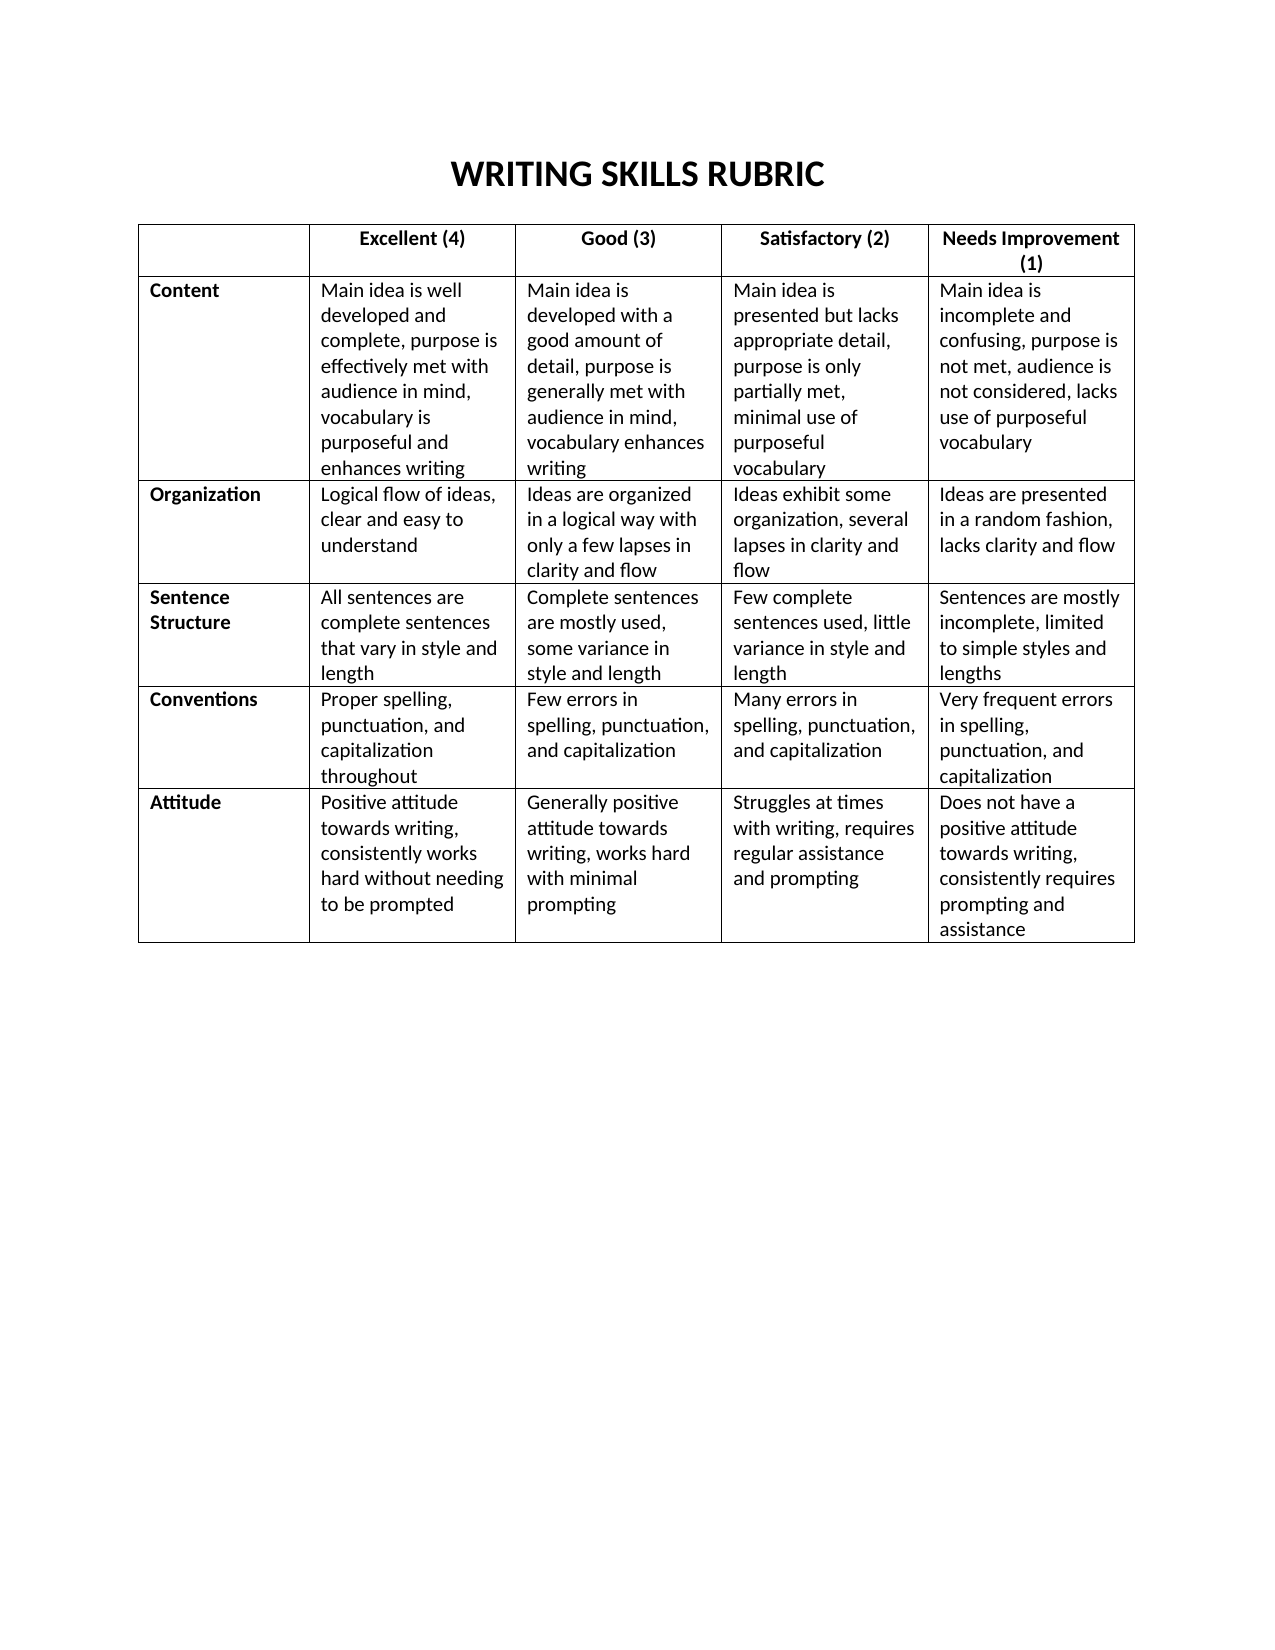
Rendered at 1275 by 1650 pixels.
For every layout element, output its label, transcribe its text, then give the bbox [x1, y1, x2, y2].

table_cell Very frequent errors in spelling, punctuation, and capitalization [929, 687, 1134, 788]
table_cell Does not have a positive attitude towards writing, consistently requires prompting and assistance [929, 789, 1134, 942]
table_cell Ideas are organized in a logical way with only a few lapses in clarity and flow [516, 481, 721, 583]
table_cell Struggles at times with writing, requires regular assistance and prompting [722, 789, 928, 942]
table_cell Many errors in spelling, punctuation, and capitalization [722, 687, 928, 788]
table_cell Sentence Structure [139, 584, 309, 686]
table_cell Main idea is presented but lacks appropriate detail, purpose is only partially met, minimal use of purposeful vocabulary [722, 277, 928, 480]
table_cell Main idea is developed with a good amount of detail, purpose is generally met with audience in mind, vocabulary enhances writing [516, 277, 721, 480]
table_cell Conventions [139, 687, 309, 788]
table_cell Organization [139, 481, 309, 583]
table_header [139, 225, 309, 276]
table_cell Few complete sentences used, little variance in style and length [722, 584, 928, 686]
text WRITING SKILLS RUBRIC [150, 150, 1125, 196]
table_header Excellent (4) [310, 225, 515, 276]
table_cell Complete sentences are mostly used, some variance in style and length [516, 584, 721, 686]
table_cell Proper spelling, punctuation, and capitalization throughout [310, 687, 515, 788]
table_cell Ideas are presented in a random fashion, lacks clarity and flow [929, 481, 1134, 583]
table_cell Generally positive attitude towards writing, works hard with minimal prompting [516, 789, 721, 942]
table_cell Logical flow of ideas, clear and easy to understand [310, 481, 515, 583]
table_cell Few errors in spelling, punctuation, and capitalization [516, 687, 721, 788]
table_header Good (3) [516, 225, 721, 276]
table_cell Content [139, 277, 309, 480]
table_cell Main idea is incomplete and confusing, purpose is not met, audience is not considered, lacks use of purposeful vocabulary [929, 277, 1134, 480]
table_cell Positive attitude towards writing, consistently works hard without needing to be prompted [310, 789, 515, 942]
table_cell Main idea is well developed and complete, purpose is effectively met with audience in mind, vocabulary is purposeful and enhances writing [310, 277, 515, 480]
table_header Needs Improvement (1) [929, 225, 1134, 276]
table_cell Attitude [139, 789, 309, 942]
table_cell All sentences are complete sentences that vary in style and length [310, 584, 515, 686]
table_cell Sentences are mostly incomplete, limited to simple styles and lengths [929, 584, 1134, 686]
table_header Satisfactory (2) [722, 225, 928, 276]
table_cell Ideas exhibit some organization, several lapses in clarity and flow [722, 481, 928, 583]
